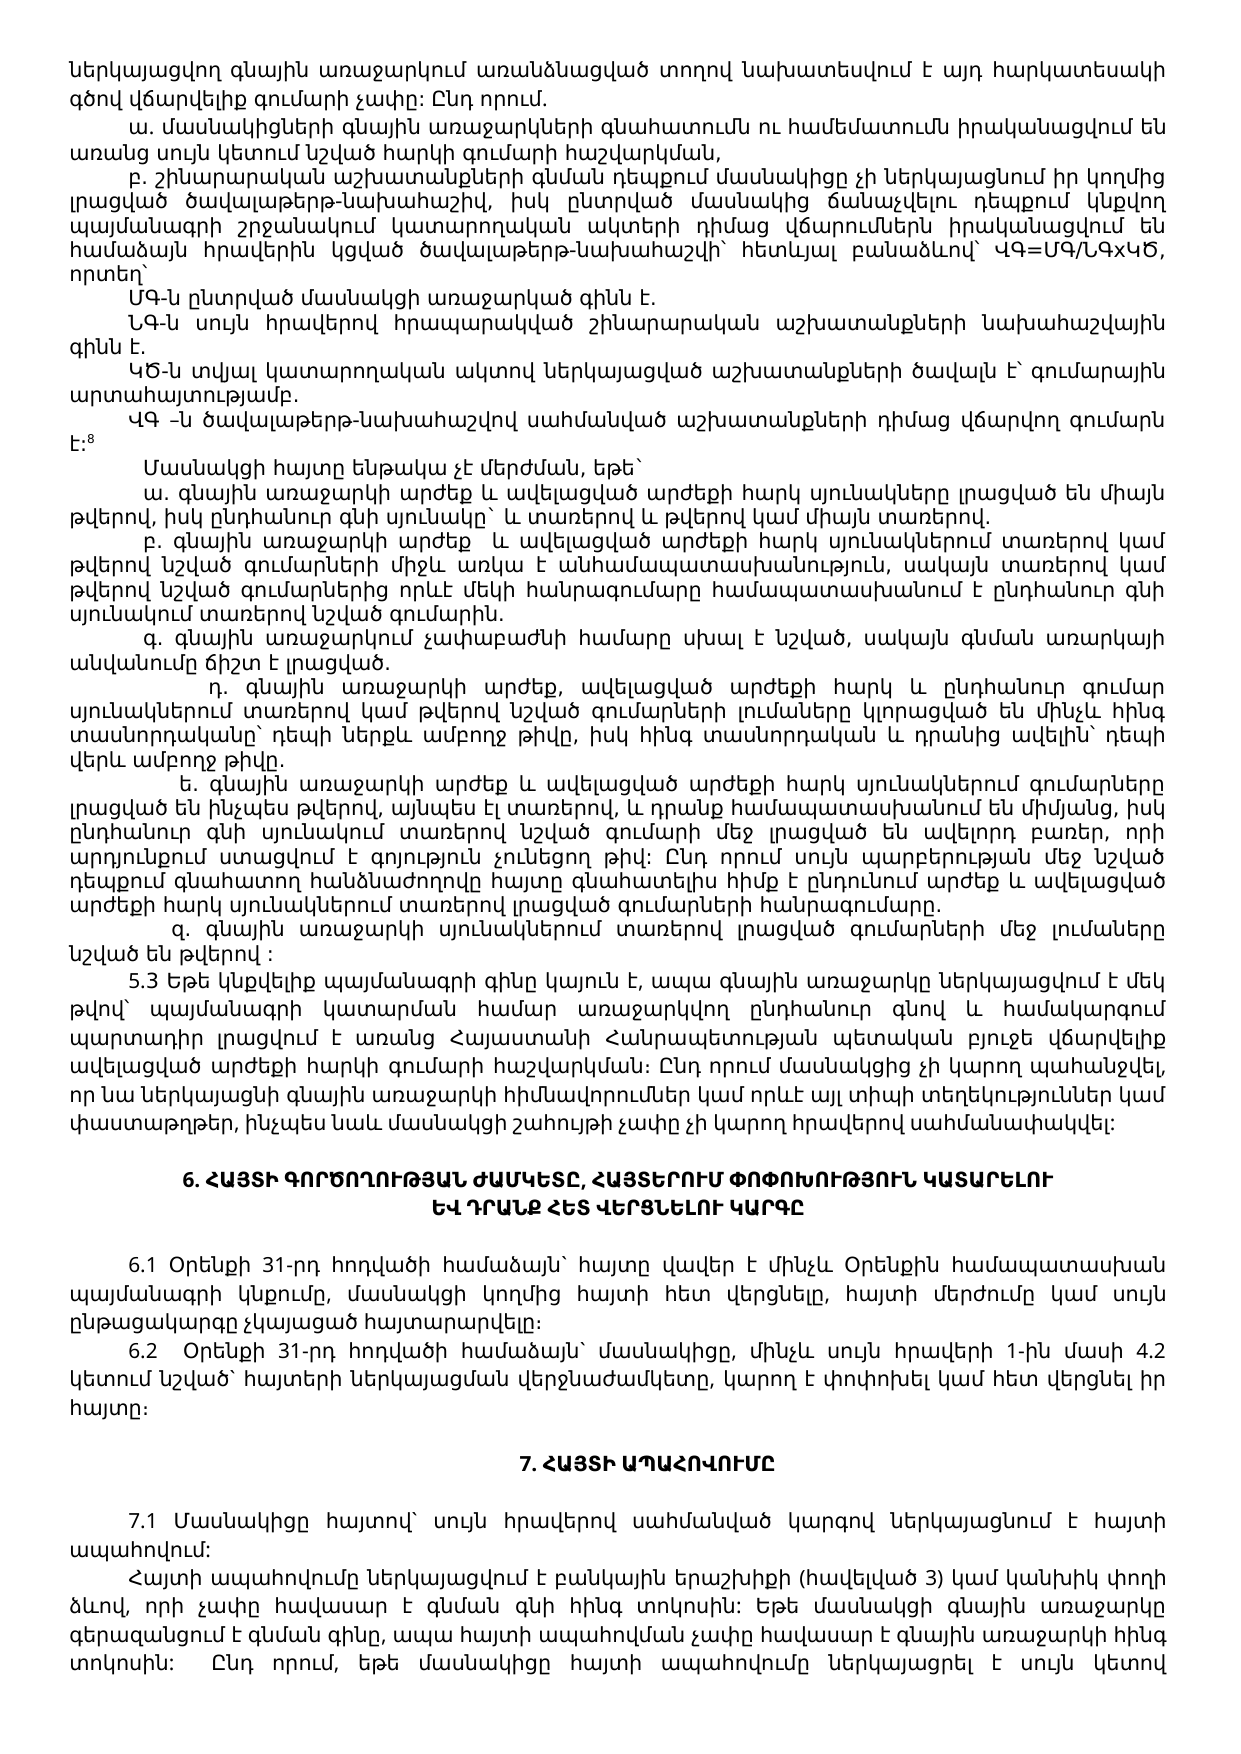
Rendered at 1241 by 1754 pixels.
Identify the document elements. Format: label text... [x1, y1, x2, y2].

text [69, 1563, 1167, 1677]
text զ. գնային առաջարկի սյունակներում տառերով լրացված գումարների մեջ լումաները նշված են թվերով : [69, 917, 1167, 966]
text 6.1 Օրենքի 31-րդ հոդվածի համաձայն` հայտը վավեր է մինչև Օրենքին համապատասխան պայմանագրի կնքումը, մասնակցի կողմից հայտի հետ վերցնելը, հայտի մերժումը կամ սույն ընթացակարգը չկայացած հայտարարվելը։ [69, 1250, 1167, 1336]
text 5.3 Եթե կնքվելիք պայմանագրի գինը կայուն է, ապա գնային առաջարկը ներկայացվում է մեկ թվով՝ պայմանագրի կատարման համար առաջարկվող ընդհանուր գնով և համակարգում պարտադիր լրացվում է առանց Հայաստանի Հանրապետության պետական բյուջե վճարվելիք ավելացված արժեքի հարկի գումարի հաշվարկման։ Ընդ որում մասնակցից չի կարող պահանջվել, որ նա ներկայացնի գնային առաջարկի հիմնավորումներ կամ որևէ այլ տիպի տեղեկություններ կամ փաստաթղթեր, ինչպես նաև մասնակցի շահույթի չափը չի կարող հրավերով սահմանափակվել: [69, 966, 1167, 1137]
text 7. ՀԱՅՏԻ ԱՊԱՀՈՎՈՒՄԸ [69, 1449, 1167, 1478]
text ՎԳ –ն ծավալաթերթ-նախահաշվով սահմանված աշխատանքների դիմաց վճարվող գումարն է:8 [69, 408, 1167, 456]
text 7.1 Մասնակիցը հայտով` սույն հրավերով սահմանված կարգով ներկայացնում է հայտի ապահովում: [69, 1506, 1167, 1563]
text Մասնակցի հայտը ենթակա չէ մերժման, եթե` [69, 456, 1167, 481]
text ա. գնային առաջարկի արժեք և ավելացված արժեքի հարկ սյունակները լրացված են միայն թվերով, իսկ ընդհանուր գնի սյունակը` և տառերով և թվերով կամ միայն տառերով. [69, 481, 1167, 529]
text գ. գնային առաջարկում չափաբաժնի համարը սխալ է նշված, սակայն գնման առարկայի անվանումը ճիշտ է լրացված. [69, 626, 1167, 675]
text ա. մասնակիցների գնային առաջարկների գնահատումն ու համեմատումն իրականացվում են առանց սույն կետում նշված հարկի գումարի հաշվարկման, [69, 112, 1167, 165]
text ՆԳ-ն սույն հրավերով հրապարակված շինարարական աշխատանքների նախահաշվային գինն է. [69, 311, 1167, 359]
text 6.2 Օրենքի 31-րդ հոդվածի համաձայն` մասնակիցը, մինչև սույն հրավերի 1-ին մասի 4.2 կետում նշված` հայտերի ներկայացման վերջնաժամկետը, կարող է փոփոխել կամ հետ վերցնել իր հայտը։ [69, 1336, 1167, 1421]
text ՄԳ-ն ընտրված մասնակցի առաջարկած գինն է. [69, 286, 1167, 311]
text ե. գնային առաջարկի արժեք և ավելացված արժեքի հարկ սյունակներում գումարները լրացված են ինչպես թվերով, այնպես էլ տառերով, և դրանք համապատասխանում են միմյանց, իսկ ընդհանուր գնի սյունակում տառերով նշված գումարի մեջ լրացված են ավելորդ բառեր, որի արդյունքում ստացվում է գոյություն չունեցող թիվ: Ընդ որում սույն պարբերության մեջ նշված դեպքում գնահատող հանձնաժողովը հայտը գնահատելիս հիմք է ընդունում արժեք և ավելացված արժեքի հարկ սյունակներում տառերով լրացված գումարների հանրագումարը. [69, 772, 1167, 917]
text ԿԾ-ն տվյալ կատարողական ակտով ներկայացված աշխատանքների ծավալն է՝ գումարային արտահայտությամբ. [69, 359, 1167, 408]
text բ. գնային առաջարկի արժեք և ավելացված արժեքի հարկ սյունակներում տառերով կամ թվերով նշված գումարների միջև առկա է անհամապատասխանություն, սակայն տառերով կամ թվերով նշված գումարներից որևէ մեկի հանրագումարը համապատասխանում է ընդհանուր գնի սյունակում տառերով նշված գումարին. [69, 529, 1167, 626]
text 6. ՀԱՅՏԻ ԳՈՐԾՈՂՈՒԹՅԱՆ ԺԱՄԿԵՏԸ, ՀԱՅՏԵՐՈՒՄ ՓՈՓՈԽՈՒԹՅՈՒՆ ԿԱՏԱՐԵԼՈՒ [69, 1165, 1167, 1193]
text բ. շինարարական աշխատանքների գնման դեպքում մասնակիցը չի ներկայացնում իր կողմից լրացված ծավալաթերթ-նախահաշիվ, իսկ ընտրված մասնակից ճանաչվելու դեպքում կնքվող պայմանագրի շրջանակում կատարողական ակտերի դիմաց վճարումներն իրականացվում են համաձայն հրավերին կցված ծավալաթերթ-նախահաշվի՝ հետևյալ բանաձևով՝ ՎԳ=ՄԳ/ՆԳxԿԾ, որտեղ՝ [69, 165, 1167, 286]
text դ. գնային առաջարկի արժեք, ավելացված արժեքի հարկ և ընդհանուր գումար սյունակներում տառերով կամ թվերով նշված գումարների լումաները կլորացված են մինչև հինգ տասնորդականը՝ դեպի ներքև ամբողջ թիվը, իսկ հինգ տասնորդական և դրանից ավելին՝ դեպի վերև ամբողջ թիվը. [69, 675, 1167, 772]
text ԵՎ ԴՐԱՆՔ ՀԵՏ ՎԵՐՑՆԵԼՈՒ ԿԱՐԳԸ [69, 1193, 1167, 1222]
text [69, 56, 1167, 112]
